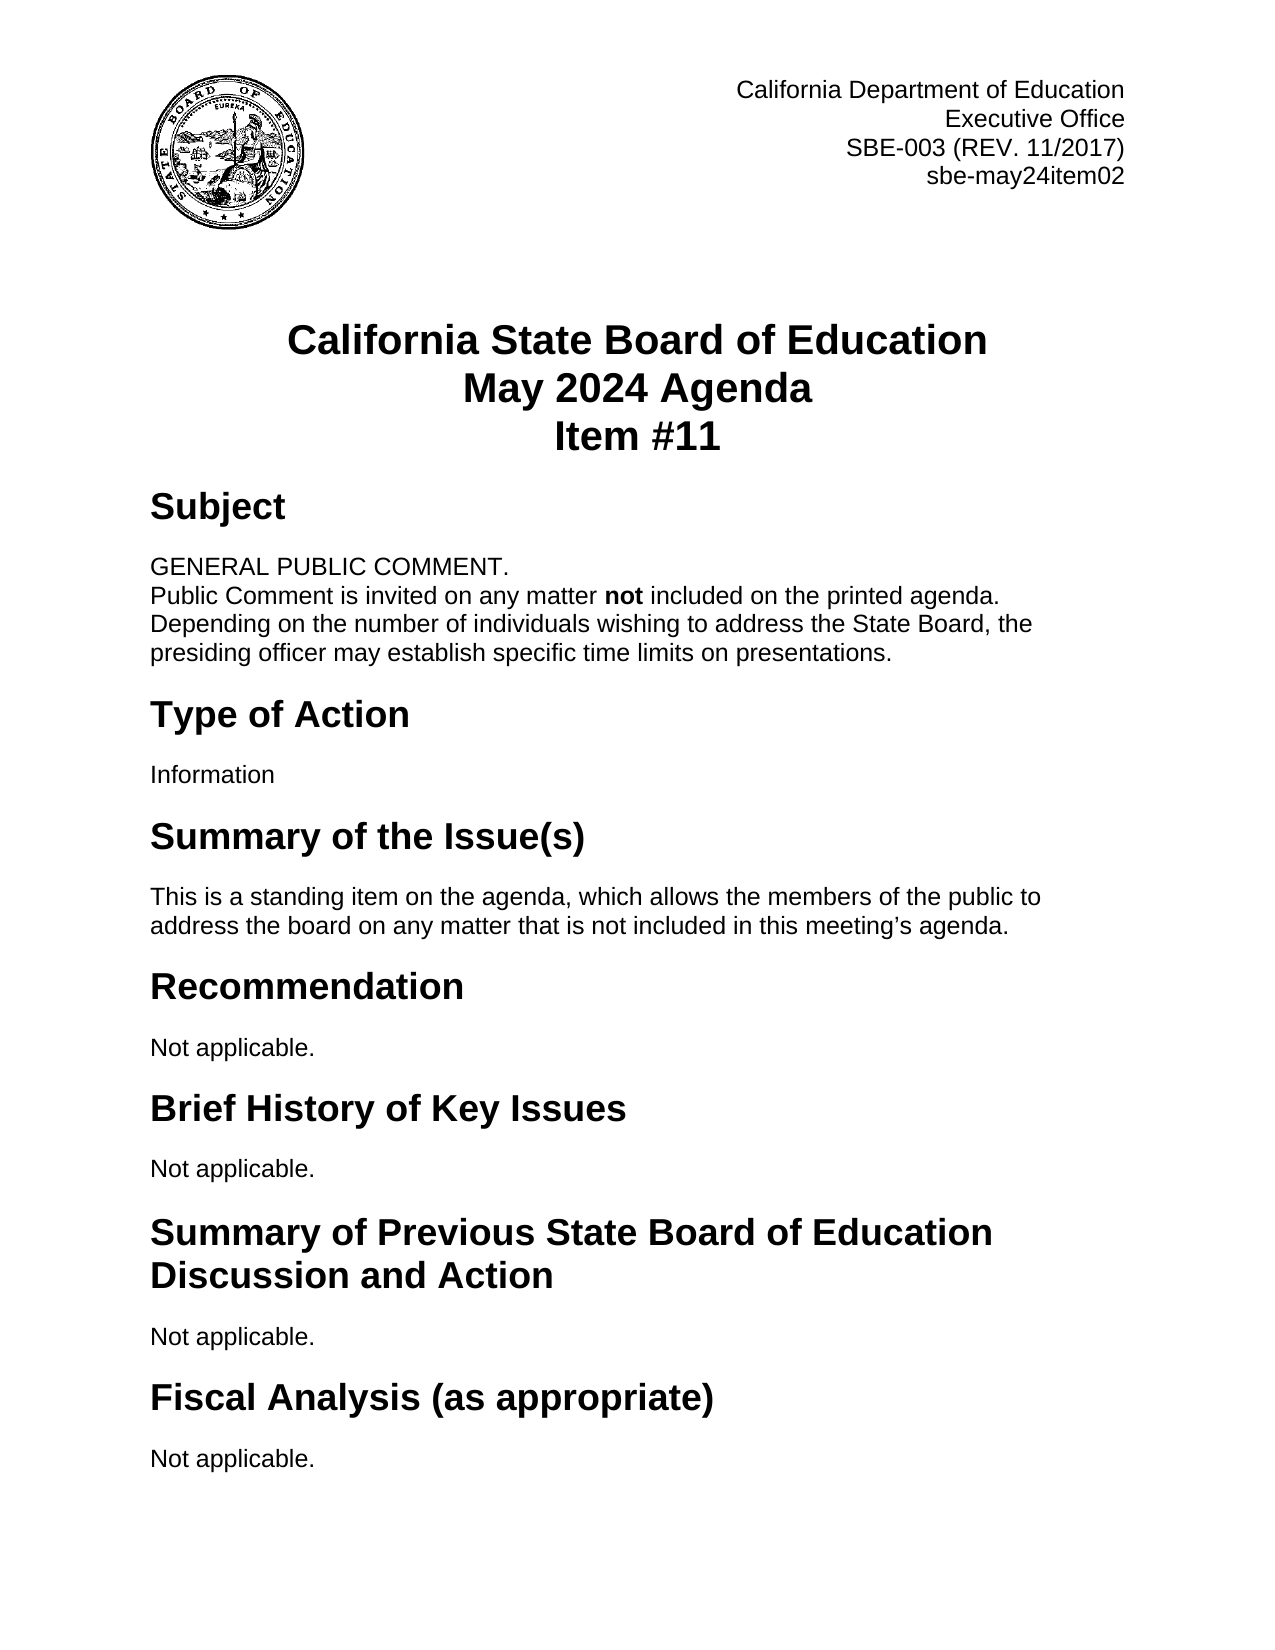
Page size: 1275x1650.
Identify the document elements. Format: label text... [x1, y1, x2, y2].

text Not applicable. [150, 1154, 1125, 1183]
picture [150, 75, 305, 230]
text Executive Office [675, 104, 1125, 132]
subtitle Fiscal Analysis (as appropriate) [150, 1376, 1125, 1419]
subtitle Type of Action [150, 692, 1125, 735]
text Not applicable. [150, 1033, 1125, 1061]
subtitle Recommendation [150, 964, 1125, 1008]
text Not applicable. [150, 1322, 1125, 1351]
subtitle Summary of Previous State Board of Education Discussion and Action [150, 1211, 1125, 1297]
text Public Comment is invited on any matter not included on the printed agenda. Depending on the number of individuals wishing to address the State Board, the presiding officer may establish specific time limits on presentations. [150, 581, 1125, 667]
text Information [150, 760, 1125, 789]
text Not applicable. [150, 1444, 1125, 1472]
text California Department of Education [675, 75, 1125, 104]
text This is a standing item on the agenda, which allows the members of the public to address the board on any matter that is not included in this meeting’s agenda. [150, 882, 1125, 939]
subtitle California State Board of Education May 2024 Agenda Item #11 [150, 315, 1125, 459]
text sbe-may24item02 [675, 161, 1125, 190]
subtitle Brief History of Key Issues [150, 1086, 1125, 1129]
text SBE-003 (REV. 11/2017) [675, 132, 1125, 161]
text GENERAL PUBLIC COMMENT. [150, 552, 1125, 581]
subtitle Subject [150, 484, 1125, 527]
subtitle Summary of the Issue(s) [150, 814, 1125, 857]
